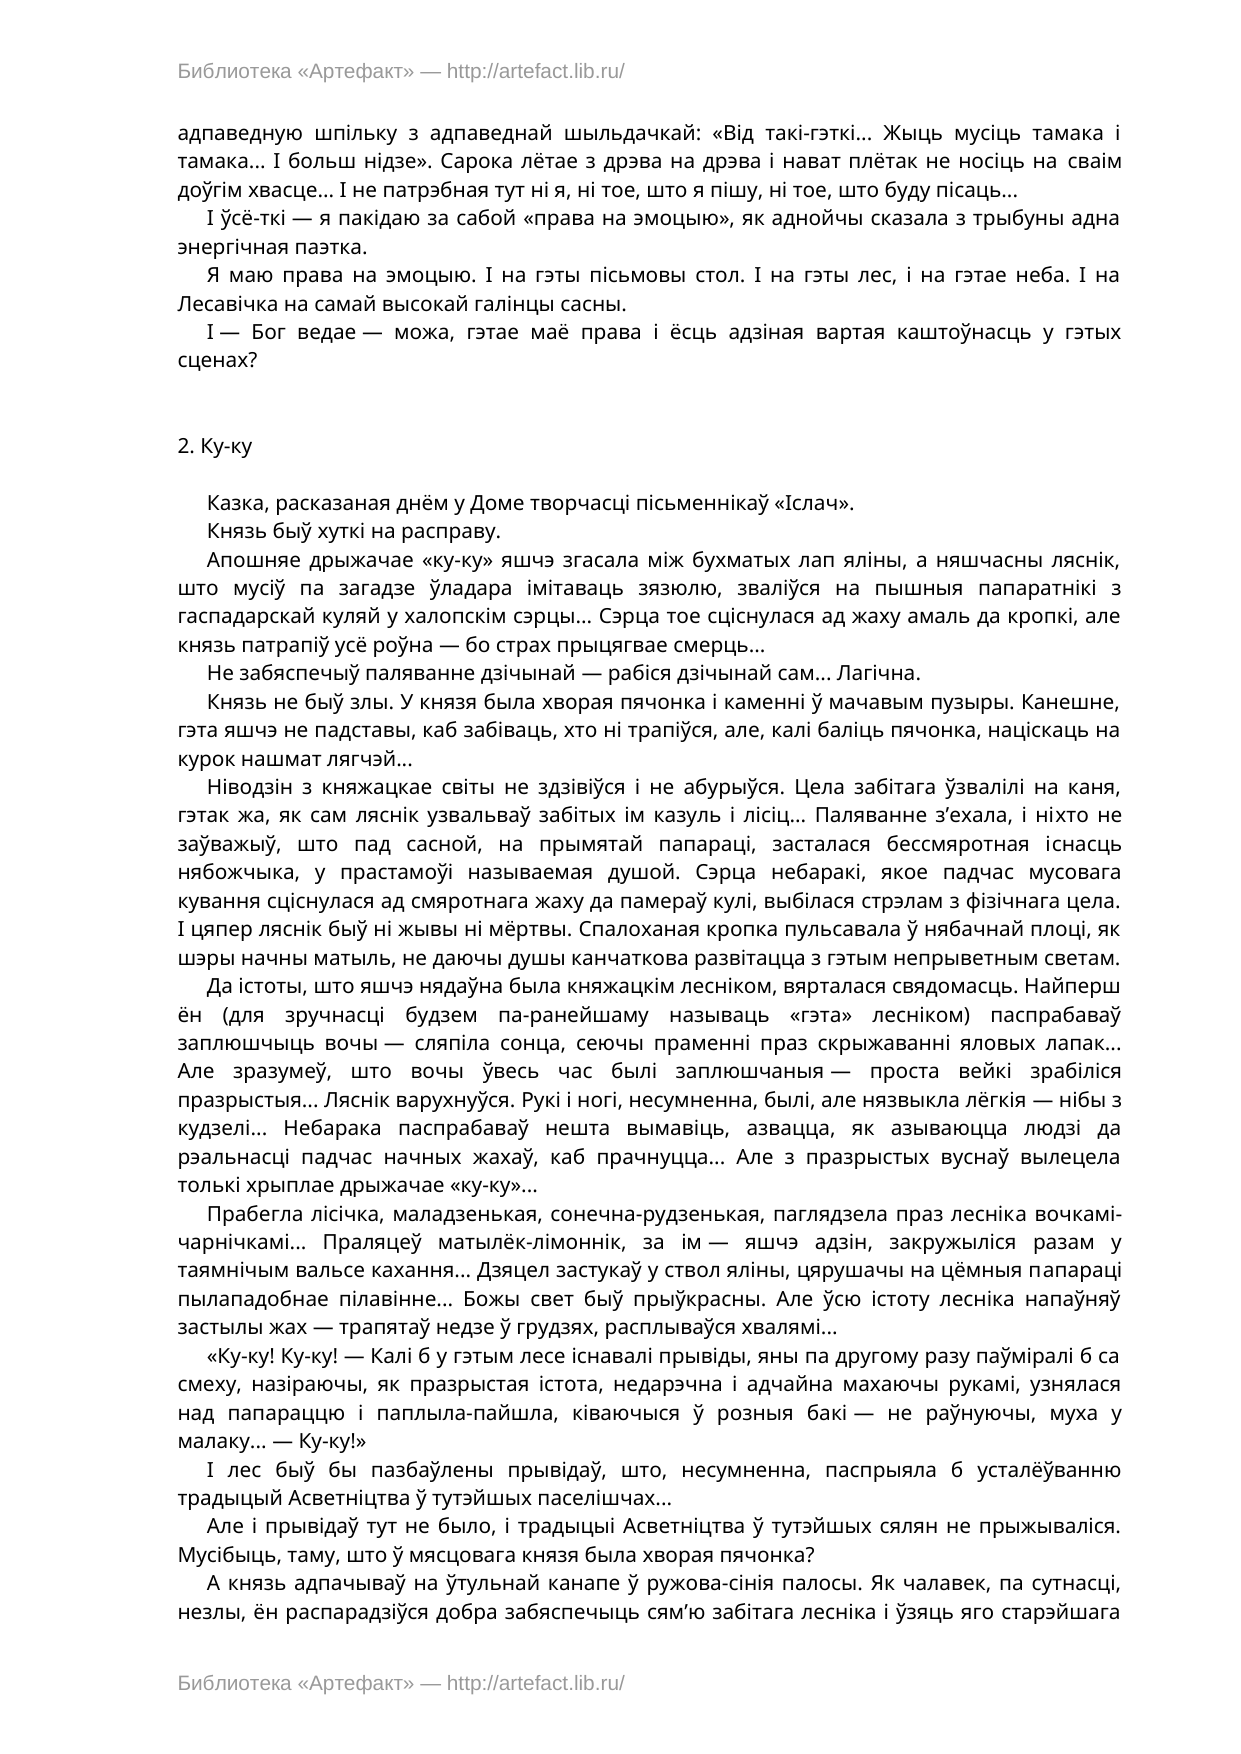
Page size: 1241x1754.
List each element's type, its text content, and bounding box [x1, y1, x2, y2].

text Не забяспечыў паляванне дзічынай — рабіся дзічынай сам... Лагічна. [177, 658, 1122, 687]
text Але і прывідаў тут не было, і традыцыі Асветніцтва ў тутэйшых сялян не прыжываліся. Мусібыць, таму, што ў мясцовага князя была хворая пячонка? [177, 1512, 1122, 1568]
text І — Бог ведае — можа, гэтае маё права і ёсць адзіная вартая каштоўнасць у гэтых сценах? [177, 317, 1122, 374]
text Князь не быў злы. У князя была хворая пячонка і каменні ў мачавым пузыры. Канешне, гэта яшчэ не падставы, каб забіваць, хто ні трапіўся, але, калі баліць пячонка, націскаць на курок нашмат лягчэй... [177, 687, 1122, 772]
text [177, 1568, 1122, 1625]
text І лес быў бы пазбаўлены прывідаў, што, несумненна, паспрыяла б усталёўванню традыцый Асветніцтва ў тутэйшых паселішчах... [177, 1455, 1122, 1512]
text Я маю права на эмоцыю. І на гэты пісьмовы стол. І на гэты лес, і на гэтае неба. І на Лесавічка на самай высокай галінцы сасны. [177, 260, 1122, 317]
text Да іcтоты, што яшчэ нядаўна была княжацкім лесніком, вярталася свядомасць. Найперш ён (для зручнасці будзем па-ранейшаму называць «гэта» лесніком) паспрабаваў заплюшчыць вочы — сляпіла сонца, сеючы праменні праз скрыжаванні яловых лапак... Але зразумеў, што вочы ўвесь час былі заплюшчаныя — проста вейкі зрабіліся празрыстыя... Ляснік варухнуўся. Pyкі і ногі, несумненна, былі, але нязвыкла лёгкія — нібы з кудзелі... Небарака паспрабаваў нешта вымавіць, азвацца, як азываюцца людзі да рэальнасці падчас начных жахаў, каб прачнуцца... Але з празрыстых вуснаў вылецела толькі хрыплае дрыжачае «ку-ку»... [177, 971, 1122, 1199]
text Прабегла лісічка, маладзенькая, сонечна-рудзенькая, паглядзела праз леснікa вочкамі-чарнічкамі... Праляцеў матылёк-лімоннік, за ім — яшчэ адзін, закружыліся разам у таямнічым вальсе кахання... Дзяцел застукаў у ствол яліны, цярушачы на цёмныя пaпapaці пылападобнае пілавінне... Божы свет быў прыўкрасны. Але ўсю істоту лесніка напаўняў застылы жах — трапятаў недзе ў грудзях, расплываўся хвалямі... [177, 1199, 1122, 1341]
text «Ку-ку! Ку-ку! — Калі б у гэтым лесе існавалі прывіды, яны па другому разу паўміралі б са смеху, назіраючы, як празрыстая істота, недарэчна і адчайна махаючы рукамі, узнялася над папараццю і паплыла-пайшла, ківаючыся ў розныя бакі — не раўнуючы, муха у малаку... — Ку-ку!» [177, 1341, 1122, 1455]
text Апошняе дрыжачае «ку-ку» яшчэ згасала між бухматых лап яліны, а няшчасны ляснік, што мусіў па загадзе ўладара імітаваць зязюлю, зваліўся на пышныя папаратнікі з гаспадарскай куляй у халопскім сэрцы... Сэрца тое сціснулася ад жаху амаль да кропкі, але князь патрапіў усё роўна — бо страх прыцягвае смерць... [177, 545, 1122, 658]
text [177, 118, 1122, 203]
text Ніводзін з княжацкае світы не здзівіўся і не абурыўся. Цела забітага ўзвалілі на каня, гэтак жа, як сам ляснік узвальваў забітых ім казуль і лісіц... Паляванне з’ехала, і ніxтo не заўважыў, што пад сасной, на прымятай папараці, засталася бессмяротная іcнасць нябожчыка, у прастамоўі называемая душой. Сэрца небаракі, якое падчас мусовага кування сціснулася ад смяротнага жаху да памераў кулі, выбілася стрэлам з фізічнага цела. І цяпер ляснік быў ні жывы ні мёртвы. Спалоханая кропка пульсавала ў нябачнай плоці, як шэры начны матыль, не даючы душы канчаткова развітацца з гэтым непрыветным светам. [177, 772, 1122, 971]
subtitle 2. Ку-ку [177, 431, 1122, 459]
text Казка, расказаная днём у Доме творчасці пісьменнікаў «Іслач». [177, 488, 1122, 516]
text Князь быў xyткі на расправу. [177, 516, 1122, 545]
text І ўсё-ткі — я пакідаю за сабой «права на эмоцыю», як аднойчы сказала з трыбуны адна энергічная паэтка. [177, 203, 1122, 260]
